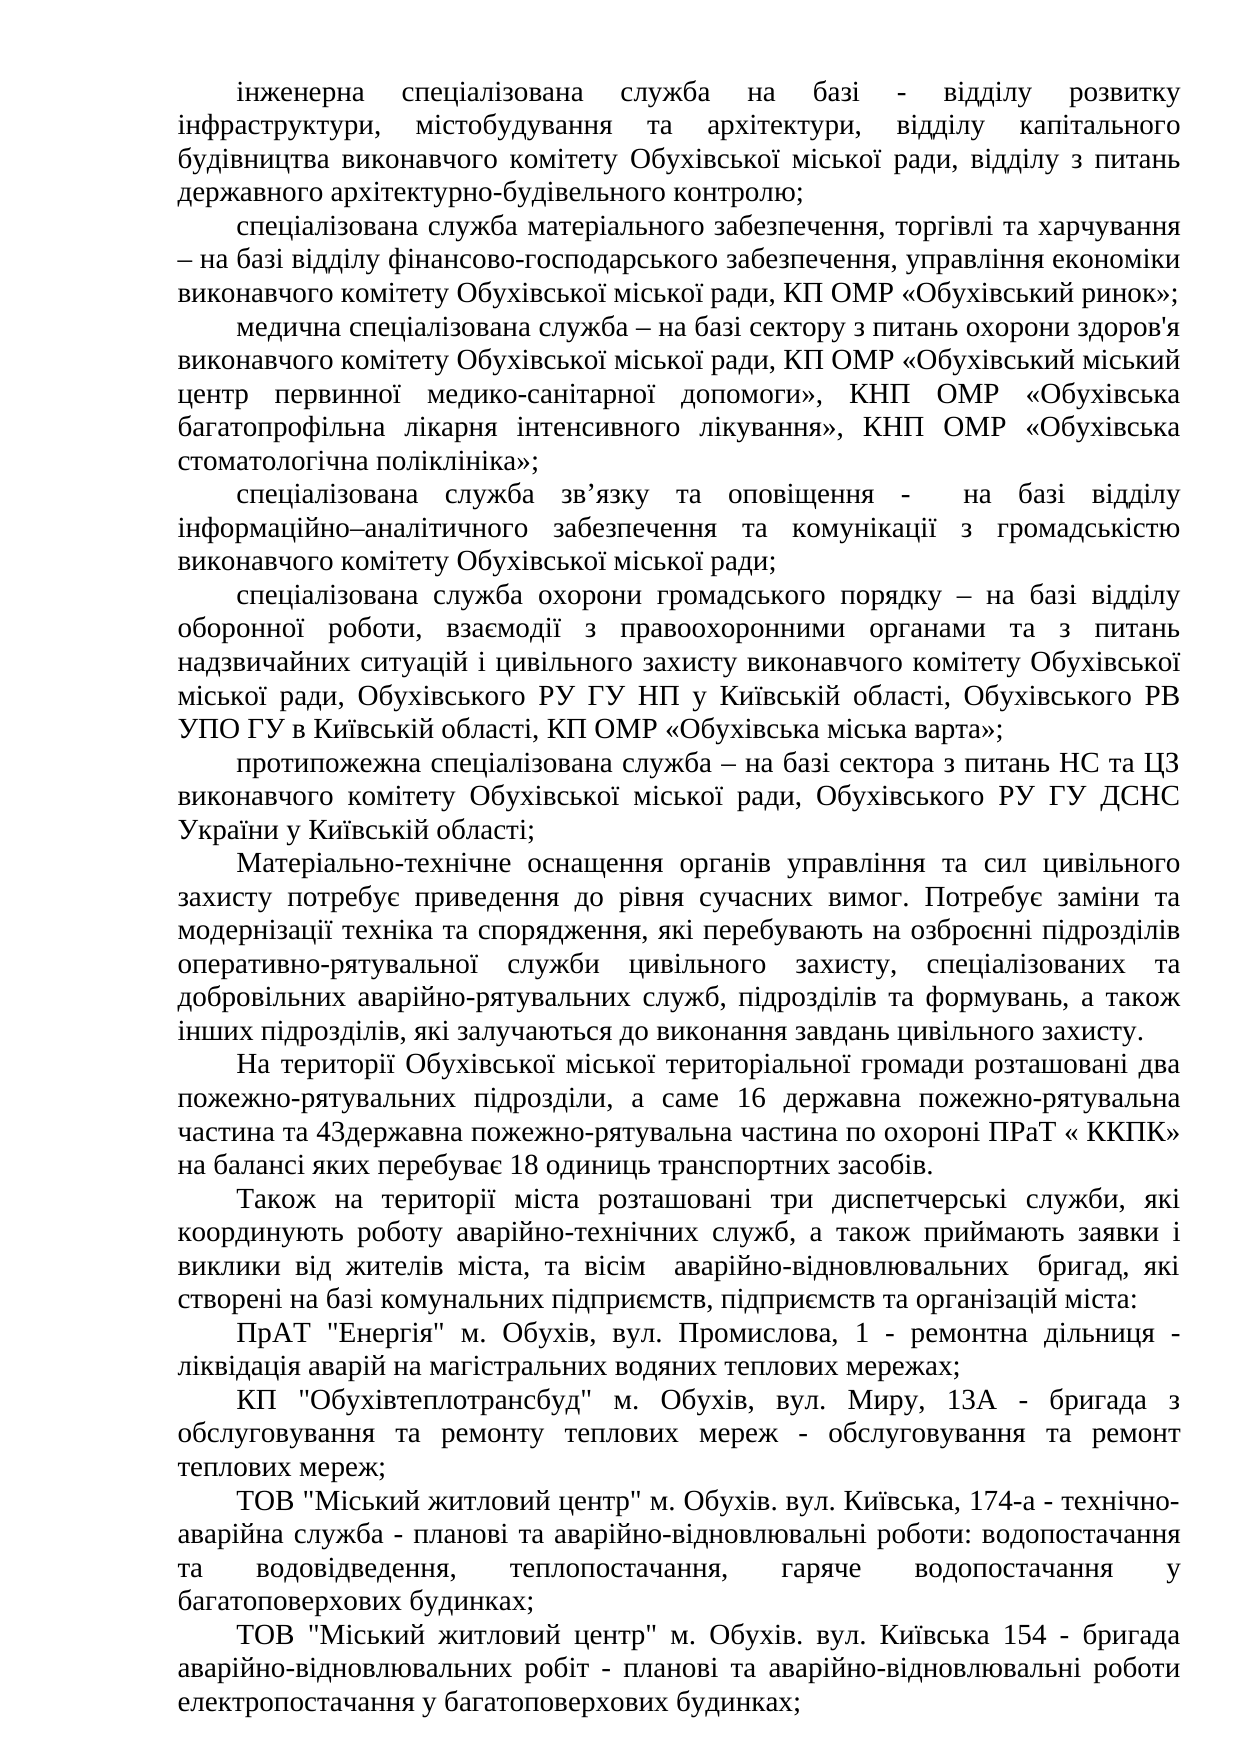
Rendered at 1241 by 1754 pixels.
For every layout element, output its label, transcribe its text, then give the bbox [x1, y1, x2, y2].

text спеціалізована служба охорони громадського порядку – на базі відділу оборонної роботи, взаємодії з правоохоронними органами та з питань надзвичайних ситуацій і цивільного захисту виконавчого комітету Обухівської міської ради, Обухівського РУ ГУ НП у Київській області, Обухівського РВ УПО ГУ в Київській області, КП ОМР «Обухівська міська варта»; [177, 577, 1181, 745]
text спеціалізована служба матеріального забезпечення, торгівлі та харчування – на базі відділу фінансово-господарського забезпечення, управління економіки виконавчого комітету Обухівської міської ради, КП ОМР «Обухівський ринок»; [177, 208, 1181, 309]
text ПрАТ "Енергія" м. Обухів, вул. Промислова, 1 - ремонтна дільниця - ліквідація аварій на магістральних водяних теплових мережах; [177, 1315, 1181, 1382]
text протипожежна спеціалізована служба – на базі сектора з питань НС та ЦЗ виконавчого комітету Обухівської міської ради, Обухівського РУ ГУ ДСНС України у Київській області; [177, 745, 1181, 845]
text медична спеціалізована служба – на базі сектору з питань охорони здоров'я виконавчого комітету Обухівської міської ради, КП ОМР «Обухівський міський центр первинної медико-санітарної допомоги», КНП ОМР «Обухівська багатопрофільна лікарня інтенсивного лікування», КНП ОМР «Обухівська стоматологічна поліклініка»; [177, 309, 1181, 476]
text Також на території міста розташовані три диспетчерські служби, які координують роботу аварійно-технічних служб, а також приймають заявки і виклики від жителів міста, та вісім аварійно-відновлювальних бригад, які створені на базі комунальних підприємств, підприємств та організацій міста: [177, 1181, 1181, 1315]
text Матеріально-технічне оснащення органів управління та сил цивільного захисту потребує приведення до рівня сучасних вимог. Потребує заміни та модернізації техніка та спорядження, які перебувають на озброєнні підрозділів оперативно-рятувальної служби цивільного захисту, спеціалізованих та добровільних аварійно-рятувальних служб, підрозділів та формувань, а також інших підрозділів, які залучаються до виконання завдань цивільного захисту. [177, 845, 1181, 1047]
text ТОВ "Міський житловий центр" м. Обухів. вул. Київська, 174-а - технічно-аварійна служба - планові та аварійно-відновлювальні роботи: водопостачання та водовідведення, теплопостачання, гаряче водопостачання у багатоповерхових будинках; [177, 1483, 1181, 1617]
text На території Обухівської міської територіальної громади розташовані два пожежно-рятувальних підрозділи, а саме 16 державна пожежно-рятувальна частина та 43державна пожежно-рятувальна частина по охороні ПРаТ « ККПК» на балансі яких перебуває 18 одиниць транспортних засобів. [177, 1047, 1181, 1181]
text спеціалізована служба зв’язку та оповіщення - на базі відділу інформаційно–аналітичного забезпечення та комунікації з громадськістю виконавчого комітету Обухівської міської ради; [177, 476, 1181, 577]
text інженерна спеціалізована служба на базі - відділу розвитку інфраструктури, містобудування та архітектури, відділу капітального будівництва виконавчого комітету Обухівської міської ради, відділу з питань державного архітектурно-будівельного контролю; [177, 74, 1181, 208]
text ТОВ "Міський житловий центр" м. Обухів. вул. Київська 154 - бригада аварійно-відновлювальних робіт - планові та аварійно-відновлювальні роботи електропостачання у багатоповерхових будинках; [177, 1617, 1181, 1717]
text КП "Обухівтеплотрансбуд" м. Обухів, вул. Миру, 13А - бригада з обслуговування та ремонту теплових мереж - обслуговування та ремонт теплових мереж; [177, 1382, 1181, 1483]
